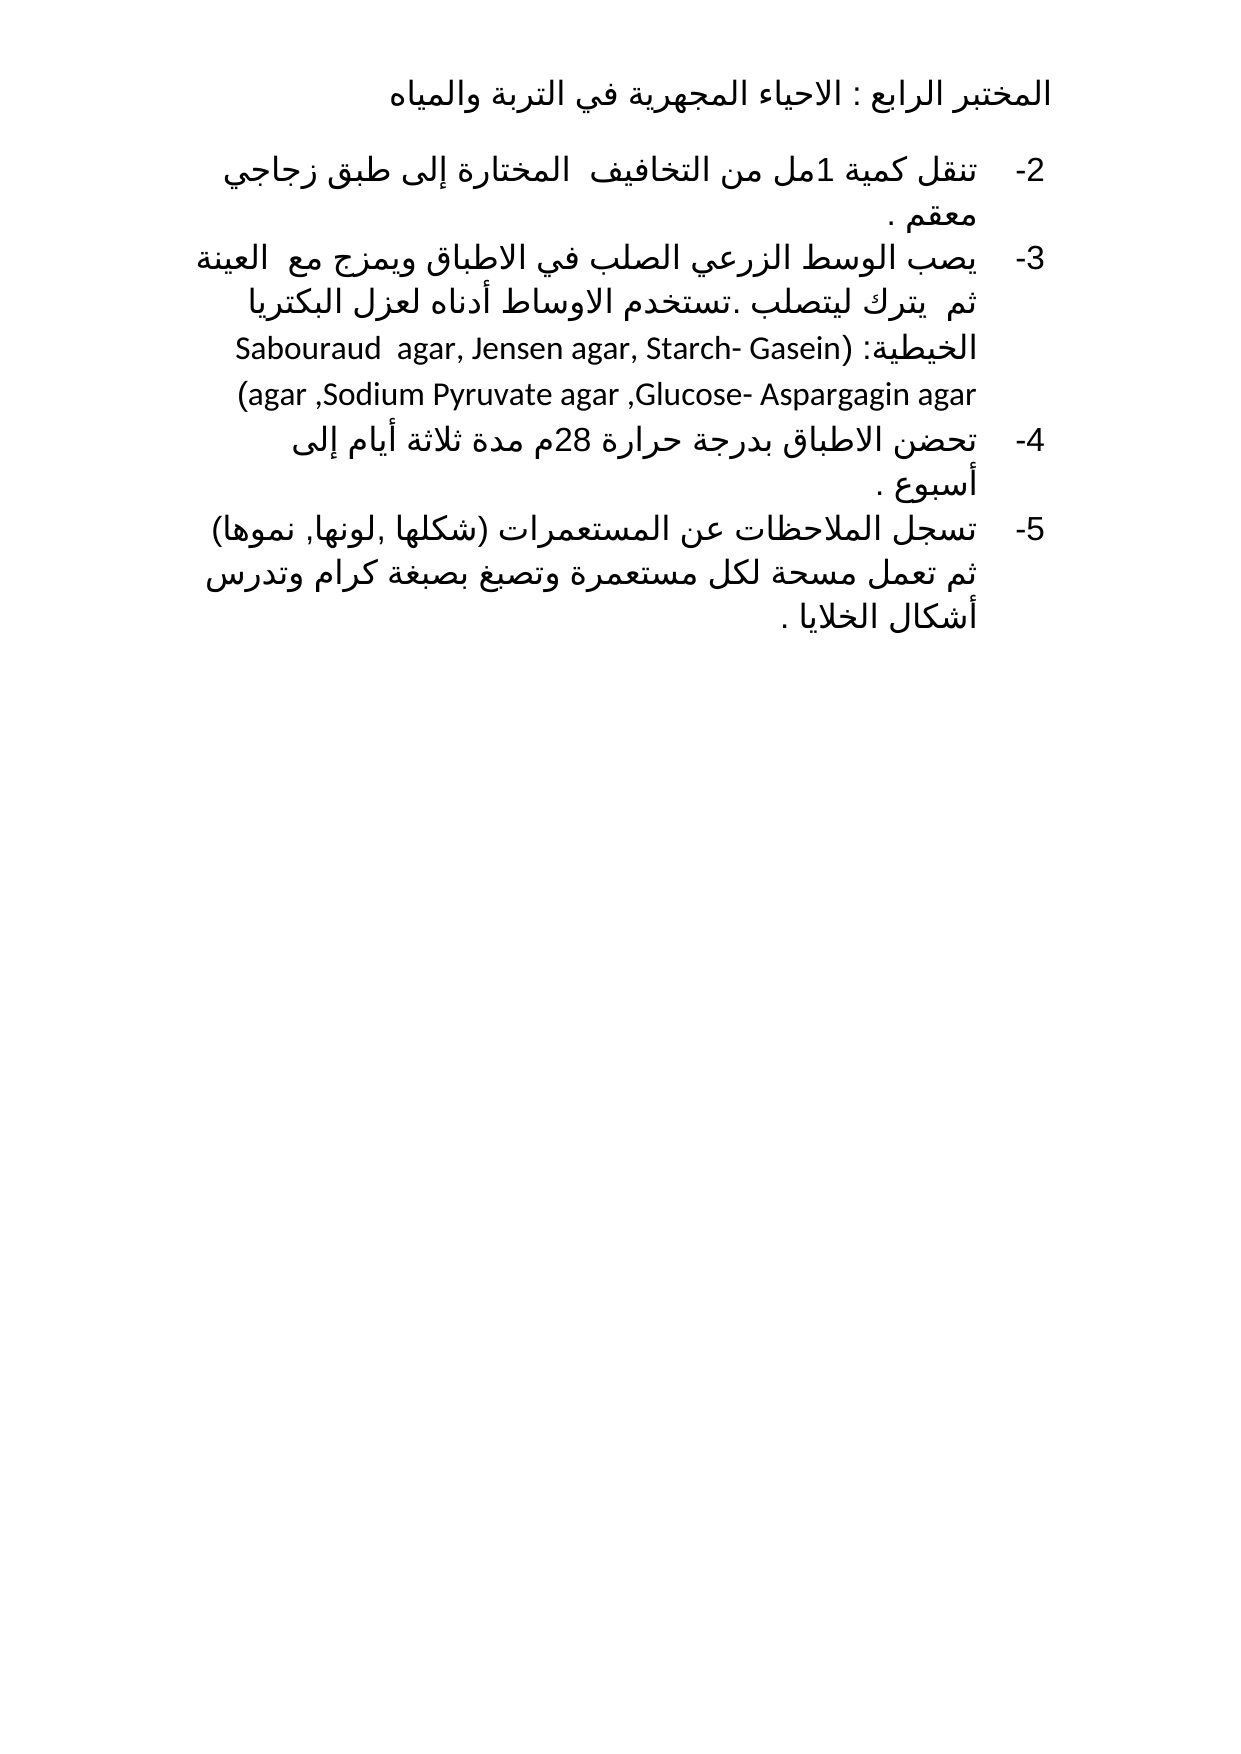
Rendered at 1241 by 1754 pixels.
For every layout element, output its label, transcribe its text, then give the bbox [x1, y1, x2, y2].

list تنقل كمية 1مل من التخافيف المختارة إلى طبق زجاجي معقم . [187, 150, 1015, 233]
list تحضن الاطباق بدرجة حرارة 28م مدة ثلاثة أيام إلى أسبوع . [187, 420, 1015, 503]
list تسجل الملاحظات عن المستعمرات (شكلها ,لونها, نموها) ثم تعمل مسحة لكل مستعمرة وتصبغ بصبغة كرام وتدرس أشكال الخلايا . [187, 508, 1015, 635]
list يصب الوسط الزرعي الصلب في الاطباق ويمزج مع العينة ثم يترك ليتصلب .تستخدم الاوساط أدناه لعزل البكتريا الخيطية: (Sabouraud agar, Jensen agar, Starch- Gasein agar ,Sodium Pyruvate agar ,Glucose- Aspargagin agar) [187, 238, 1015, 414]
